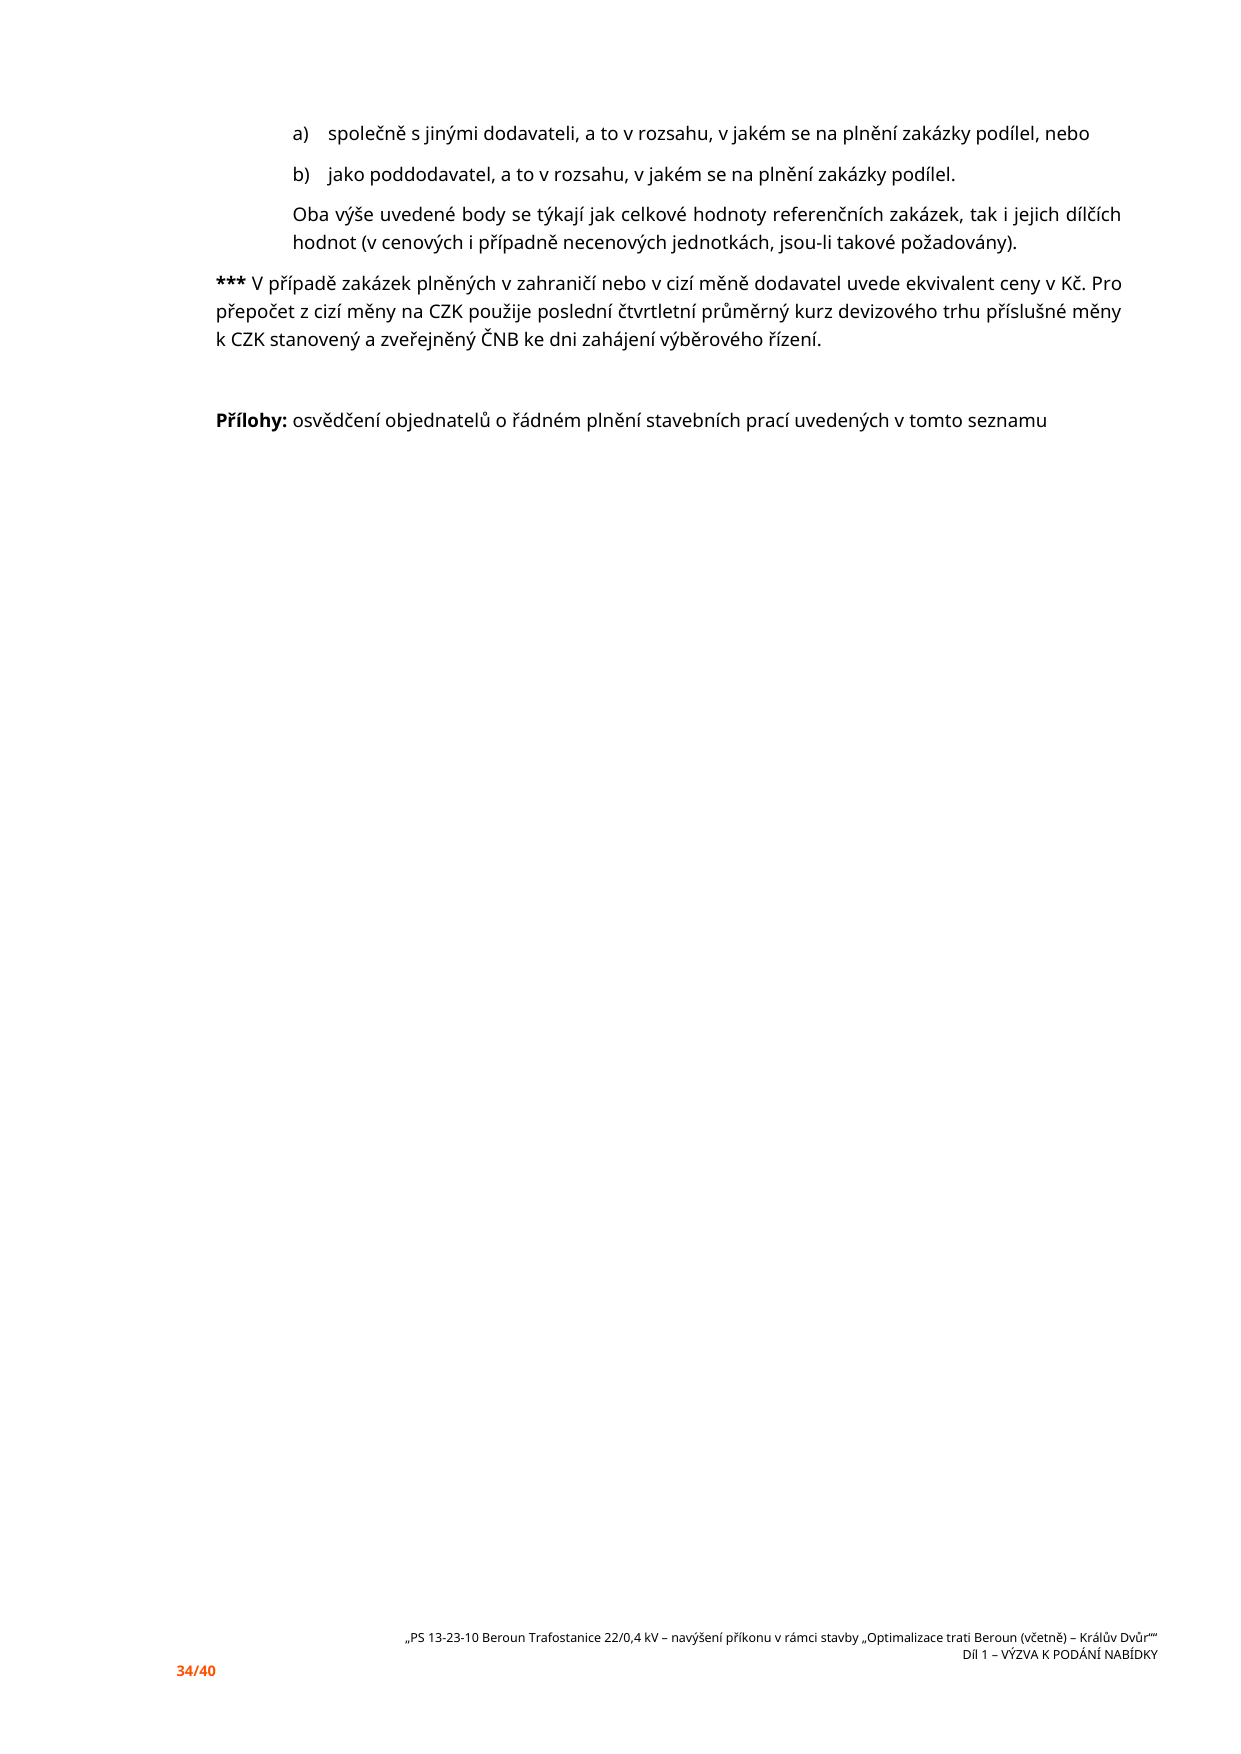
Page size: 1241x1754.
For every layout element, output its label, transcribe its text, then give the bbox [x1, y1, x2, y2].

text jako poddodavatel, a to v rozsahu, v jakém se na plnění zakázky podílel. [292, 161, 1122, 187]
list společně s jinými dodavateli, a to v rozsahu, v jakém se na plnění zakázky podílel, nebo [292, 121, 1122, 146]
text Přílohy: osvědčení objednatelů o řádném plnění stavebních prací uvedených v tomto seznamu [216, 407, 1122, 433]
list Oba výše uvedené body se týkají jak celkové hodnoty referenčních zakázek, tak i jejich dílčích hodnot (v cenových i případně necenových jednotkách, jsou-li takové požadovány). [292, 202, 1122, 255]
text *** V případě zakázek plněných v zahraničí nebo v cizí měně dodavatel uvede ekvivalent ceny v Kč. Pro přepočet z cizí měny na CZK použije poslední čtvrtletní průměrný kurz devizového trhu příslušné měny k CZK stanovený a zveřejněný ČNB ke dni zahájení výběrového řízení. [216, 270, 1122, 352]
